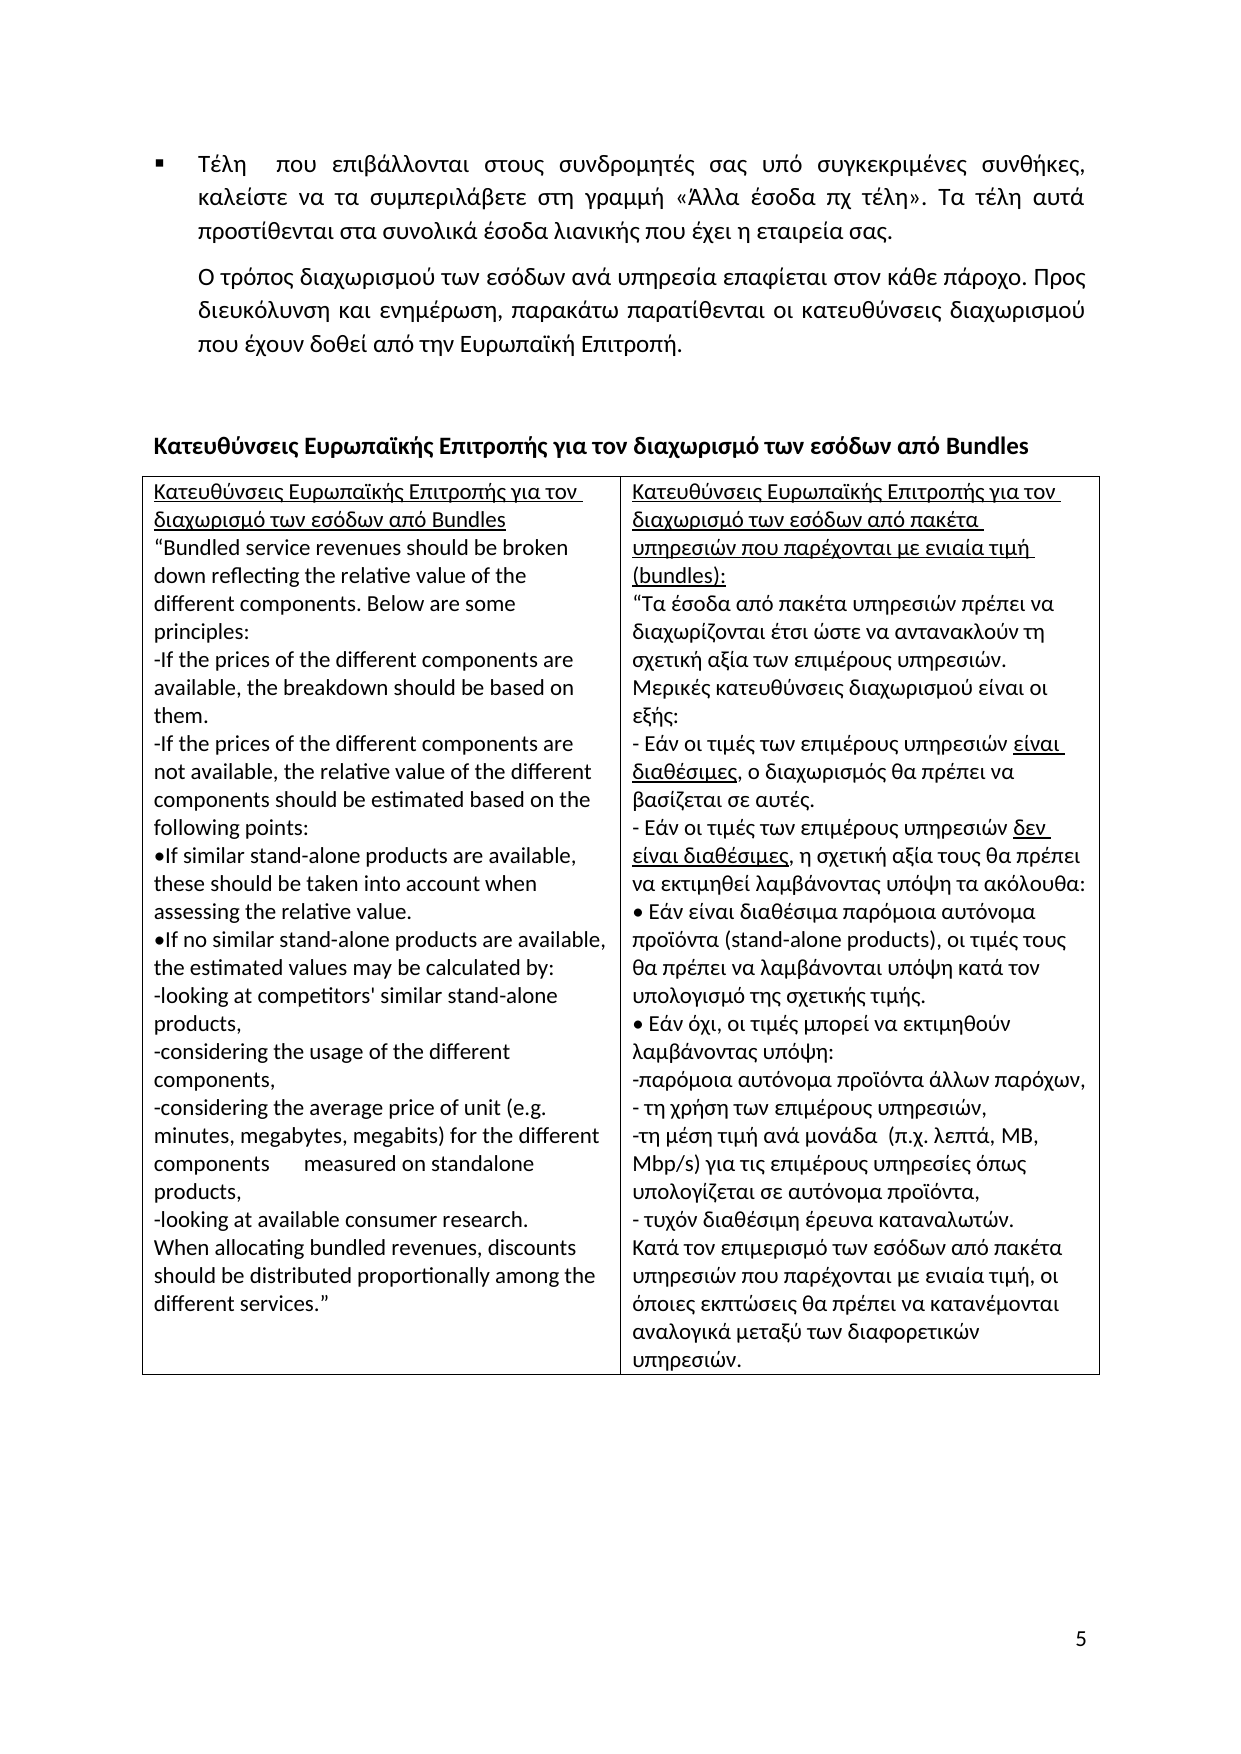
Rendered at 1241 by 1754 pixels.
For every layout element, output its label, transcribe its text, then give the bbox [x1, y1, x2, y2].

text Κατευθύνσεις Ευρωπαϊκής Επιτροπής για τον διαχωρισμό των εσόδων από Bundles [153, 430, 1087, 460]
table_header Κατευθύνσεις Ευρωπαϊκής Επιτροπής για τον διαχωρισμό των εσόδων από πακέτα υπηρεσιών που παρέχονται με ενιαία τιμή (bundles): “Τα έσοδα από πακέτα υπηρεσιών πρέπει να διαχωρίζονται έτσι ώστε να αντανακλούν τη σχετική αξία των επιμέρους υπηρεσιών. Μερικές κατευθύνσεις διαχωρισμού είναι οι εξής: - Εάν οι τιμές των επιμέρους υπηρεσιών είναι διαθέσιμες, ο διαχωρισμός θα πρέπει να βασίζεται σε αυτές. - Εάν οι τιμές των επιμέρους υπηρεσιών δεν είναι διαθέσιμες, η σχετική αξία τους θα πρέπει να εκτιμηθεί λαμβάνοντας υπόψη τα ακόλουθα: • Εάν είναι διαθέσιμα παρόμοια αυτόνομα προϊόντα (stand-alone products), οι τιμές τους θα πρέπει να λαμβάνονται υπόψη κατά τον υπολογισμό της σχετικής τιμής. • Εάν όχι, οι τιμές μπορεί να εκτιμηθούν λαμβάνοντας υπόψη: -παρόμοια αυτόνομα προϊόντα άλλων παρόχων, - τη χρήση των επιμέρους υπηρεσιών, -τη μέση τιμή ανά μονάδα (π.χ. λεπτά, MB, Mbp/s) για τις επιμέρους υπηρεσίες όπως υπολογίζεται σε αυτόνομα προϊόντα, - τυχόν διαθέσιμη έρευνα καταναλωτών. Κατά τον επιμερισμό των εσόδων από πακέτα υπηρεσιών που παρέχονται με ενιαία τιμή, οι όποιες εκπτώσεις θα πρέπει να κατανέμονται αναλογικά μεταξύ των διαφορετικών υπηρεσιών. [621, 477, 1099, 1373]
text Ο τρόπος διαχωρισμού των εσόδων ανά υπηρεσία επαφίεται στον κάθε πάροχο. Προς διευκόλυνση και ενημέρωση, παρακάτω παρατίθενται οι κατευθύνσεις διαχωρισμού που έχουν δοθεί από την Ευρωπαϊκή Επιτροπή. [198, 261, 1087, 358]
table_header Κατευθύνσεις Ευρωπαϊκής Επιτροπής για τον διαχωρισμό των εσόδων από Bundles “Bundled service revenues should be broken down reflecting the relative value of the different components. Below are some principles: -If the prices of the different components are available, the breakdown should be based on them. -If the prices of the different components are not available, the relative value of the different components should be estimated based on the following points: •If similar stand-alone products are available, these should be taken into account when assessing the relative value. •Ιf no similar stand-alone products are available, the estimated values may be calculated by: -looking at competitors' similar stand-alone products, -considering the usage of the different components, -considering the average price of unit (e.g. minutes, megabytes, megabits) for the different components measured on standalone products, -looking at available consumer research. When allocating bundled revenues, discounts should be distributed proportionally among the different services.” [143, 477, 620, 1373]
list Τέλη που επιβάλλονται στους συνδρομητές σας υπό συγκεκριμένες συνθήκες, καλείστε να τα συμπεριλάβετε στη γραμμή «Άλλα έσοδα πχ τέλη». Τα τέλη αυτά προστίθενται στα συνολικά έσοδα λιανικής που έχει η εταιρεία σας. [153, 148, 1087, 245]
